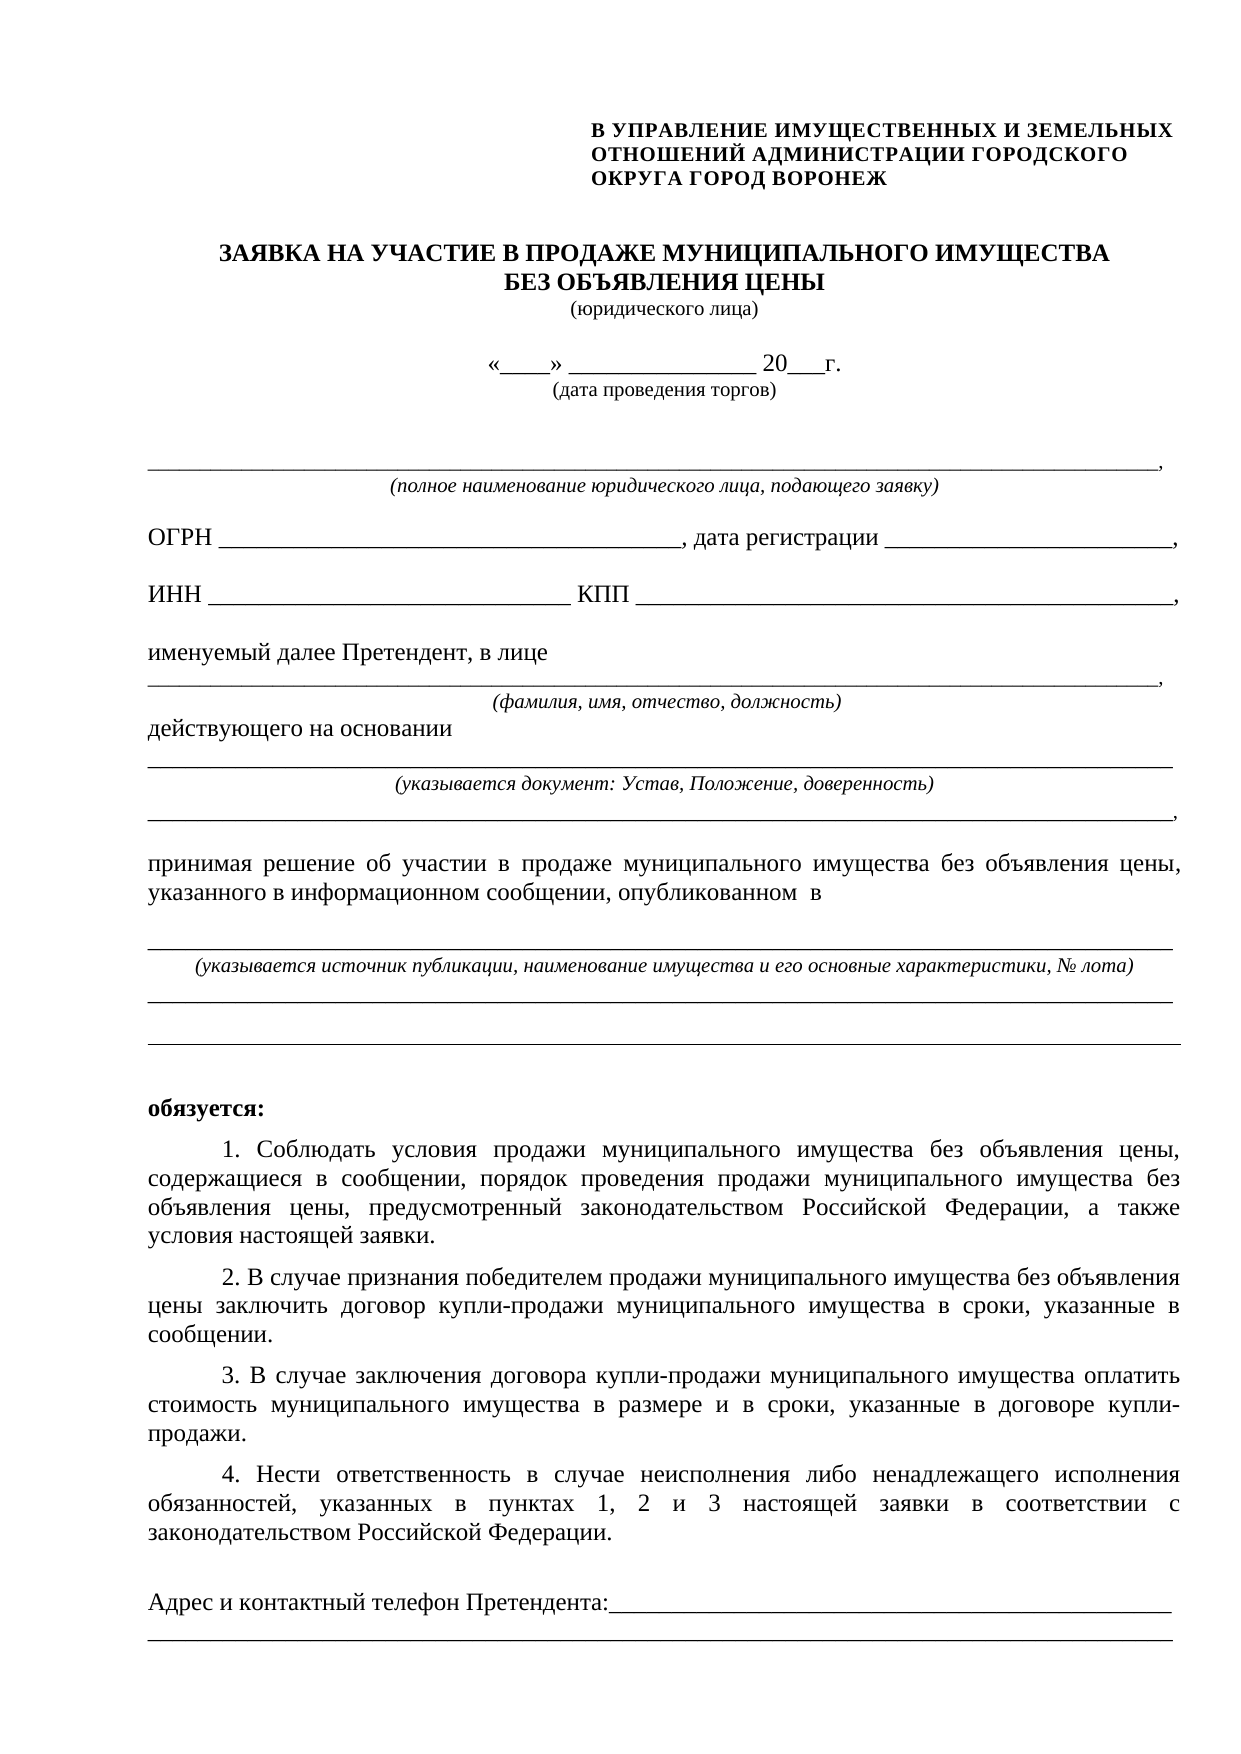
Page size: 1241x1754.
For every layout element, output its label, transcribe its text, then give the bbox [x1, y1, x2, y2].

text (указывается документ: Устав, Положение, доверенность) [148, 771, 1181, 795]
text Адрес и контактный телефон Претендента:_____________________________________________ [148, 1587, 1181, 1615]
text __________________________________________________________________________________ [148, 977, 1181, 1006]
text __________________________________________________________________________________ [148, 924, 1181, 953]
text В УПРАВЛЕНИЕ ИМУЩЕСТВЕННЫХ И ЗЕМЕЛЬНЫХ ОТНОШЕНИЙ АДМИНИСТРАЦИИ ГОРОДСКОГО ОКРУГА ГОРОД ВОРОНЕЖ [591, 118, 1181, 190]
text 2. В случае признания победителем продажи муниципального имущества без объявления цены заключить договор купли-продажи муниципального имущества в сроки, указанные в сообщении. [148, 1254, 1181, 1348]
text именуемый далее Претендент, в лице _________________________________________________________________________________________________, [148, 637, 1181, 689]
text обязуется: [148, 1086, 1181, 1122]
text 1. Соблюдать условия продажи муниципального имущества без объявления цены, содержащиеся в сообщении, порядок проведения продажи муниципального имущества без объявления цены, предусмотренный законодательством Российской Федерации, а также условия настоящей заявки. [148, 1127, 1181, 1249]
text (полное наименование юридического лица, подающего заявку) [148, 473, 1181, 497]
text действующего на основании __________________________________________________________________________________ [148, 713, 1181, 771]
text ИНН _____________________________ КПП ___________________________________________, [148, 579, 1181, 608]
text 3. В случае заключения договора купли-продажи муниципального имущества оплатить стоимость муниципального имущества в размере и в сроки, указанные в договоре купли-продажи. [148, 1353, 1181, 1447]
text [148, 1615, 1181, 1644]
text «____» _______________ 20___г. [148, 348, 1181, 377]
text (дата проведения торгов) [148, 377, 1181, 401]
text ОГРН _____________________________________, дата регистрации _______________________, [148, 522, 1181, 550]
text ЗАЯВКА НА УЧАСТИЕ В ПРОДАЖЕ МУНИЦИПАЛЬНОГО ИМУЩЕСТВА [148, 238, 1181, 267]
text 4. Нести ответственность в случае неисполнения либо ненадлежащего исполнения обязанностей, указанных в пунктах 1, 2 и 3 настоящей заявки в соответствии с законодательством Российской Федерации. [148, 1452, 1181, 1545]
text __________________________________________________________________________________, [148, 795, 1181, 824]
text _________________________________________________________________________________________________, [148, 449, 1181, 473]
text БЕЗ ОБЪЯВЛЕНИЯ ЦЕНЫ [148, 267, 1181, 296]
text (юридического лица) [148, 296, 1181, 320]
text принимая решение об участии в продаже муниципального имущества без объявления цены, указанного в информационном сообщении, опубликованном в [148, 848, 1181, 905]
text (фамилия, имя, отчество, должность) [148, 689, 1181, 713]
text (указывается источник публикации, наименование имущества и его основные характеристики, № лота) [148, 953, 1181, 977]
